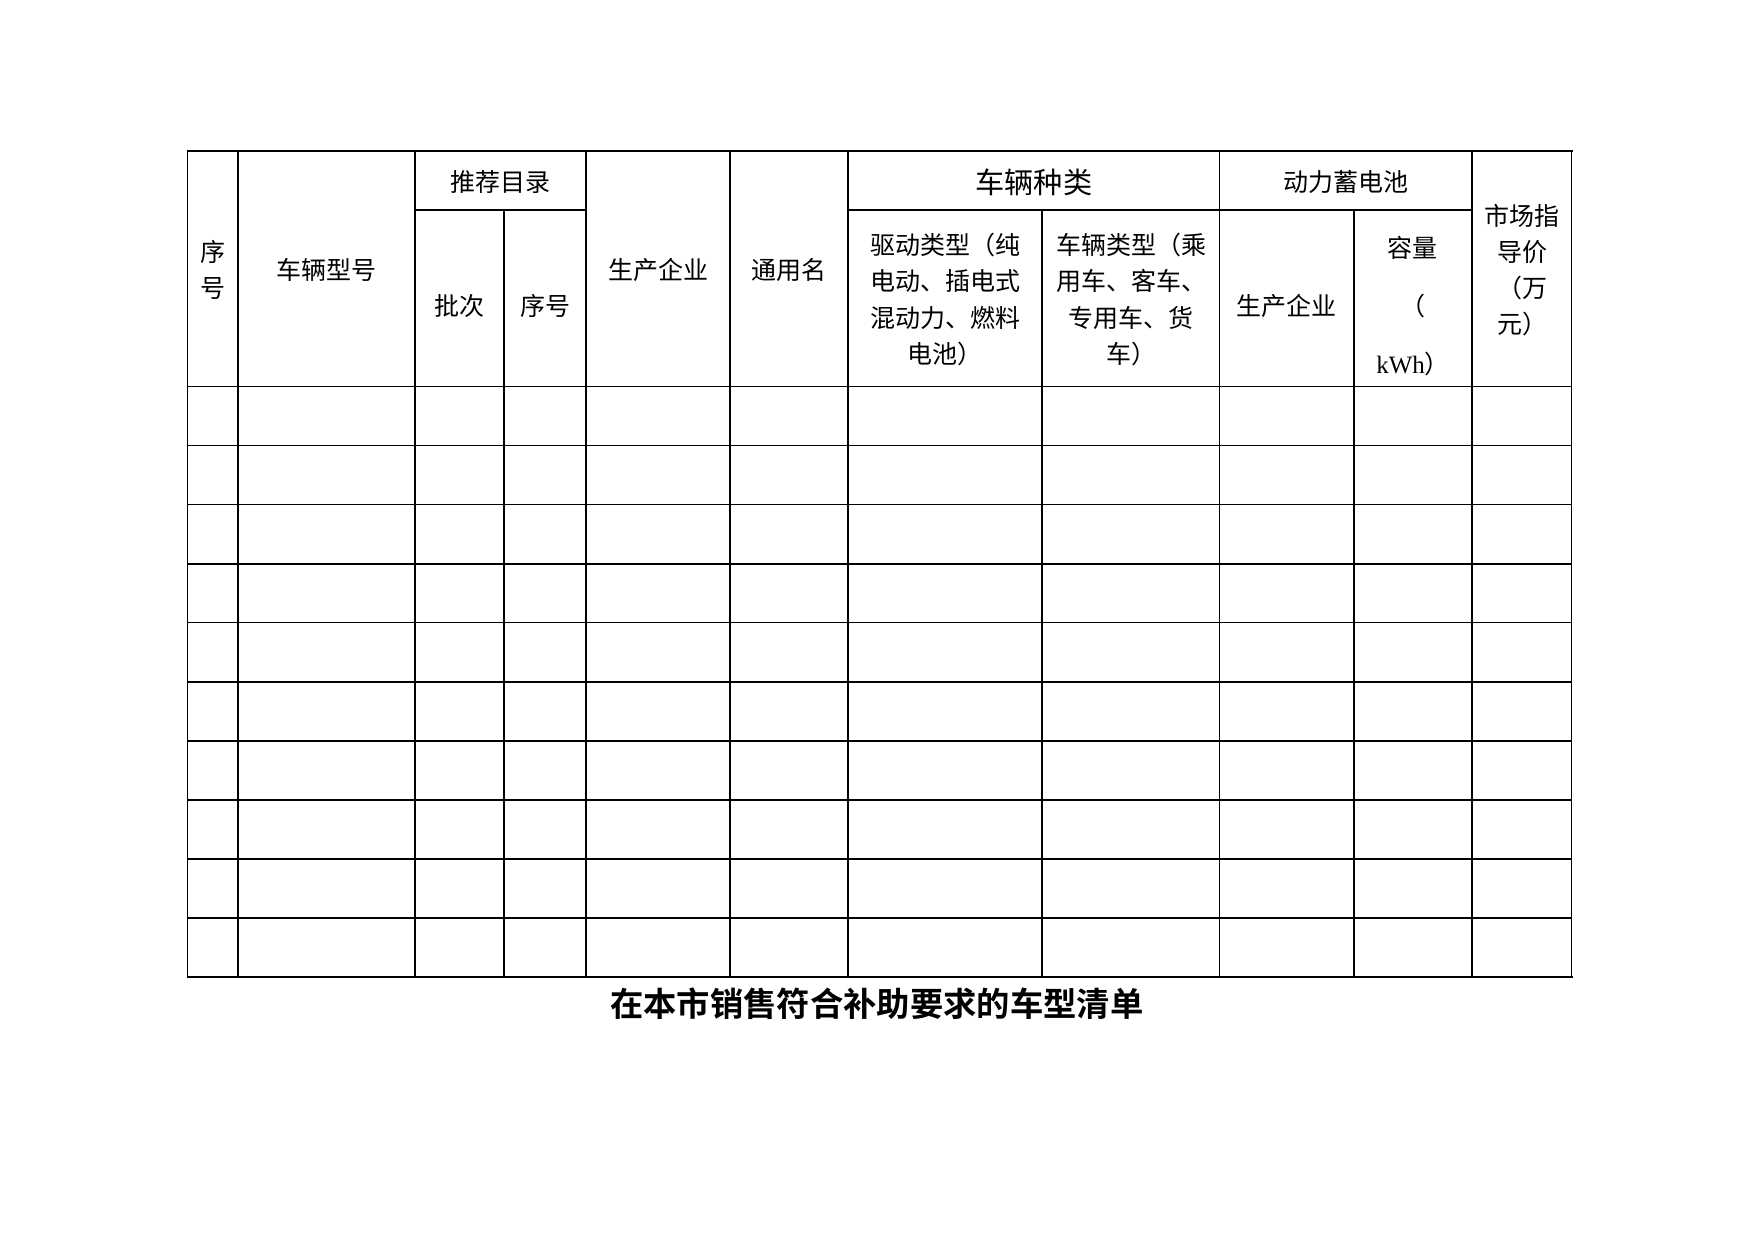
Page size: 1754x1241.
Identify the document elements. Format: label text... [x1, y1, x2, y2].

table_cell [1355, 446, 1471, 504]
table_cell [849, 919, 1041, 976]
table_cell [505, 505, 585, 563]
table_cell [1220, 919, 1353, 976]
table_cell [1473, 565, 1571, 622]
table_header 动力蓄电池 [1220, 152, 1471, 209]
table_cell [587, 505, 729, 563]
table_cell [188, 742, 237, 799]
table_cell [1043, 623, 1219, 681]
table_cell [505, 801, 585, 858]
table_cell [587, 446, 729, 504]
table_cell [587, 387, 729, 445]
table_cell [1355, 801, 1471, 858]
table_cell [731, 446, 847, 504]
table_cell [731, 919, 847, 976]
table_cell [1220, 860, 1353, 917]
table_header 生产企业 [587, 152, 729, 386]
table_header 车辆种类 [849, 152, 1219, 209]
table_cell [849, 742, 1041, 799]
table_cell [416, 446, 503, 504]
table_cell [849, 565, 1041, 622]
table_cell [505, 742, 585, 799]
table_cell [239, 683, 414, 740]
table_cell [731, 565, 847, 622]
table_cell [731, 801, 847, 858]
table_cell [1220, 505, 1353, 563]
table_cell [1220, 801, 1353, 858]
table_cell [587, 860, 729, 917]
table_cell [505, 387, 585, 445]
table_header 推荐目录 [416, 152, 585, 209]
table_cell [731, 505, 847, 563]
table_cell [416, 387, 503, 445]
table_cell [1473, 505, 1571, 563]
table_cell [239, 623, 414, 681]
table_cell [587, 623, 729, 681]
table_cell [1355, 860, 1471, 917]
table_cell 车辆类型（乘用车、客车、专用车、货车） [1043, 211, 1219, 386]
table_cell [849, 683, 1041, 740]
table_cell [1355, 387, 1471, 445]
table_cell [416, 742, 503, 799]
table_cell [416, 919, 503, 976]
text 在本市销售符合补助要求的车型清单 [186, 978, 1567, 1026]
table_cell [188, 565, 237, 622]
table_cell [1355, 565, 1471, 622]
table_cell [731, 860, 847, 917]
table_cell [239, 565, 414, 622]
table_cell [587, 565, 729, 622]
table_cell [1043, 505, 1219, 563]
table_cell [587, 742, 729, 799]
table_cell [505, 683, 585, 740]
table_cell [416, 505, 503, 563]
table_cell [239, 446, 414, 504]
table_cell [849, 505, 1041, 563]
table_header 序号 [188, 152, 237, 386]
table_cell 序号 [505, 211, 585, 386]
table_cell [731, 683, 847, 740]
table_cell [505, 446, 585, 504]
table_cell [1473, 742, 1571, 799]
table_cell [188, 623, 237, 681]
table_cell [849, 387, 1041, 445]
table_cell [239, 742, 414, 799]
table_cell [731, 742, 847, 799]
table_header 通用名 [731, 152, 847, 386]
table_cell [1220, 623, 1353, 681]
table_cell [188, 505, 237, 563]
table_cell [1355, 919, 1471, 976]
table_cell [1473, 860, 1571, 917]
table_cell [188, 683, 237, 740]
table_cell [1473, 446, 1571, 504]
table_cell [1220, 742, 1353, 799]
table_cell [1043, 446, 1219, 504]
table_cell [188, 446, 237, 504]
table_cell [849, 446, 1041, 504]
table_cell [188, 860, 237, 917]
table_cell [1473, 387, 1571, 445]
table_cell [1355, 683, 1471, 740]
table_header 市场指导价（万元） [1473, 152, 1571, 386]
table_cell [849, 623, 1041, 681]
table_cell [1473, 801, 1571, 858]
table_cell [1473, 683, 1571, 740]
table_cell [1220, 683, 1353, 740]
table_cell [416, 565, 503, 622]
table_cell [239, 387, 414, 445]
table_cell [188, 801, 237, 858]
table_cell [1355, 742, 1471, 799]
table_cell [416, 860, 503, 917]
table_cell [505, 860, 585, 917]
table_cell [731, 623, 847, 681]
table_cell [1220, 387, 1353, 445]
table_cell [587, 919, 729, 976]
table_cell [1355, 505, 1471, 563]
table_cell [1043, 683, 1219, 740]
table_cell [1473, 919, 1571, 976]
table_cell 容量（kWh） [1355, 211, 1471, 386]
table_cell [505, 919, 585, 976]
table_cell [239, 801, 414, 858]
table_cell [239, 860, 414, 917]
table_cell 批次 [416, 211, 503, 386]
table_cell [1355, 623, 1471, 681]
table_cell [1473, 623, 1571, 681]
table_cell [416, 623, 503, 681]
table_cell [587, 801, 729, 858]
table_cell 驱动类型（纯电动、插电式混动力、燃料电池） [849, 211, 1041, 386]
table_cell 生产企业 [1220, 211, 1353, 386]
table_cell [587, 683, 729, 740]
table_cell [239, 919, 414, 976]
table_cell [1220, 446, 1353, 504]
table_cell [731, 387, 847, 445]
table_cell [416, 683, 503, 740]
table_cell [239, 505, 414, 563]
table_cell [1043, 565, 1219, 622]
table_cell [1043, 801, 1219, 858]
table_cell [1043, 860, 1219, 917]
table_cell [1220, 565, 1353, 622]
table_cell [849, 860, 1041, 917]
table_cell [188, 387, 237, 445]
table_cell [1043, 919, 1219, 976]
table_header 车辆型号 [239, 152, 414, 386]
table_cell [188, 919, 237, 976]
table_cell [1043, 387, 1219, 445]
table_cell [849, 801, 1041, 858]
table_cell [416, 801, 503, 858]
table_cell [505, 565, 585, 622]
table_cell [505, 623, 585, 681]
table_cell [1043, 742, 1219, 799]
